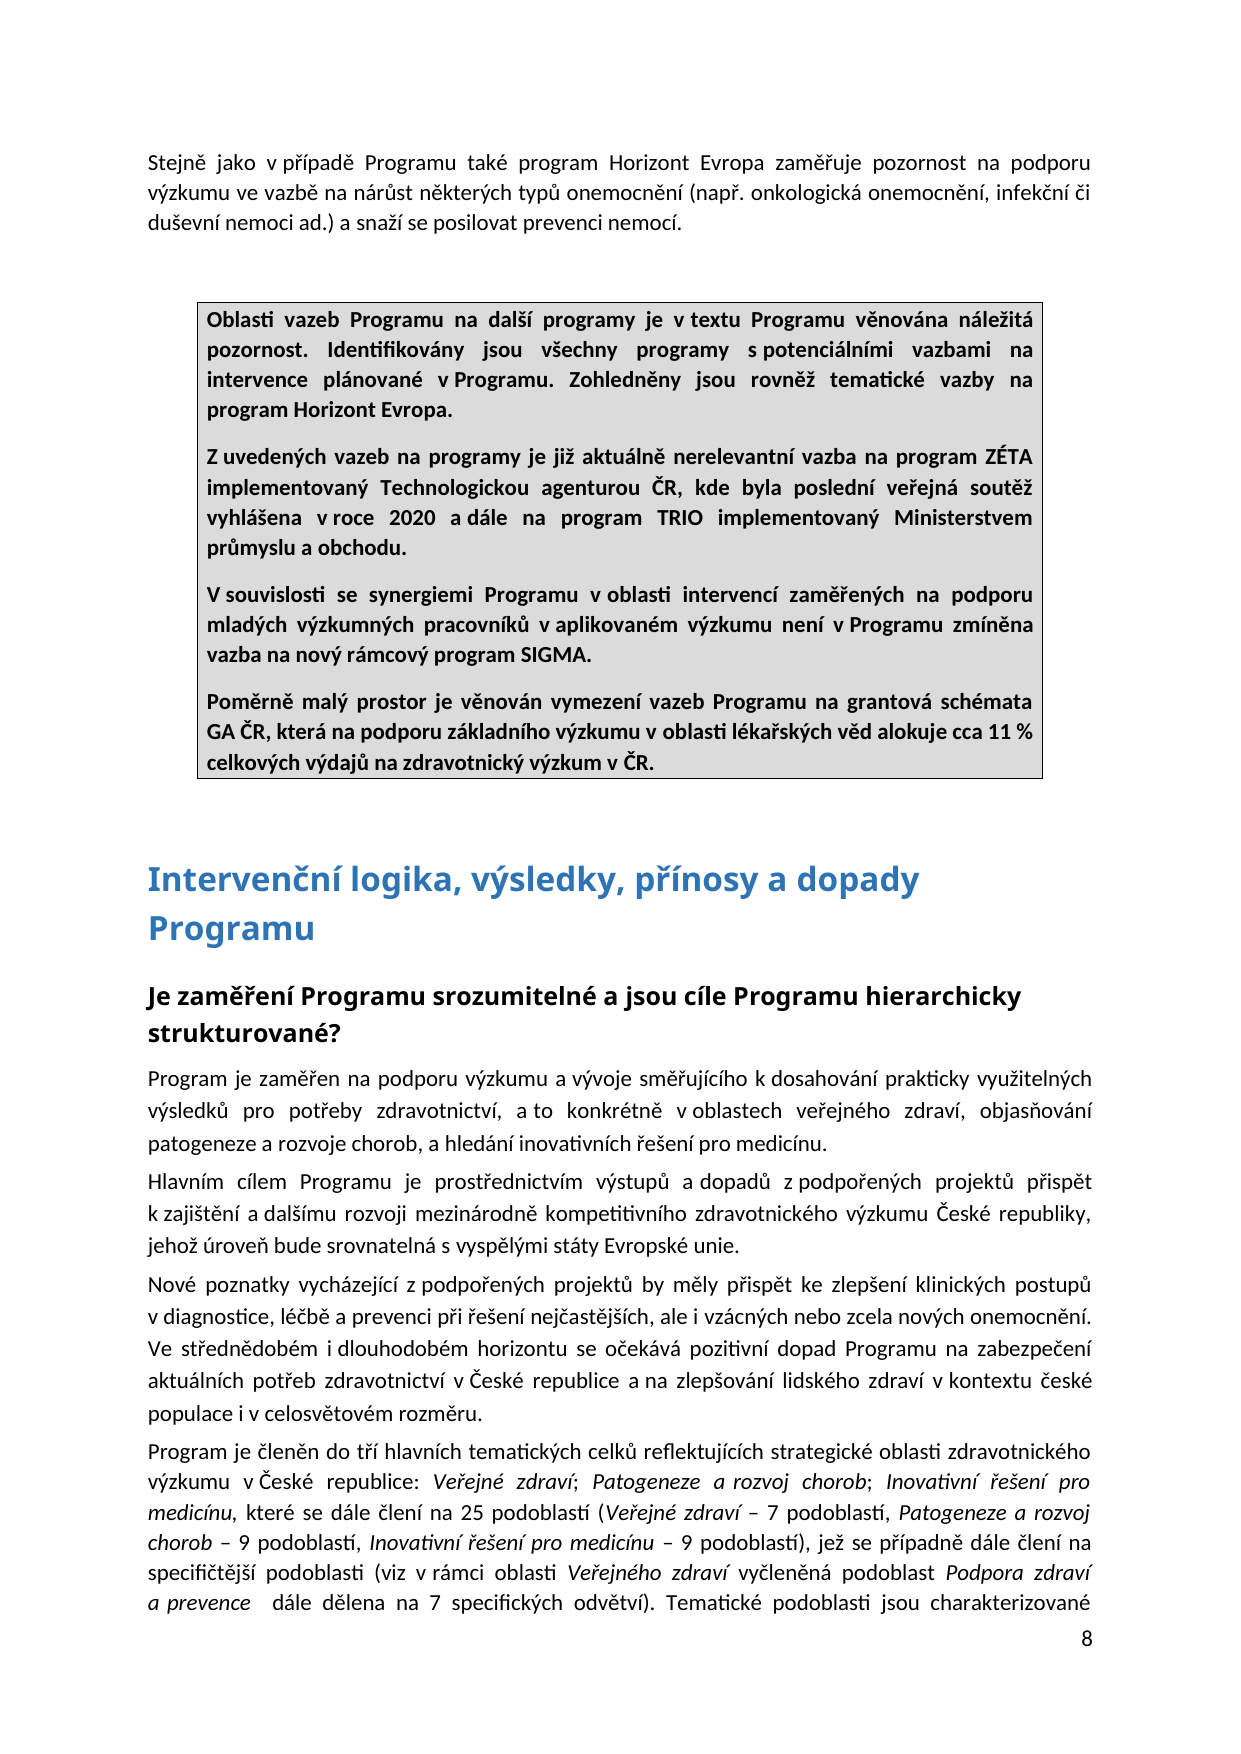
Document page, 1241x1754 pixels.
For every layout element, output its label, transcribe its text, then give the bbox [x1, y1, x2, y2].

text Nové poznatky vycházející z podpořených projektů by měly přispět ke zlepšení klinických postupů v diagnostice, léčbě a prevenci při řešení nejčastějších, ale i vzácných nebo zcela nových onemocnění. Ve střednědobém i dlouhodobém horizontu se očekává pozitivní dopad Programu na zabezpečení aktuálních potřeb zdravotnictví v České republice a na zlepšování lidského zdraví v kontextu české populace i v celosvětovém rozměru. [148, 1270, 1093, 1427]
text Poměrně malý prostor je věnován vymezení vazeb Programu na grantová schémata GA ČR, která na podporu základního výzkumu v oblasti lékařských věd alokuje cca 11 % celkových výdajů na zdravotnický výzkum v ČR. [198, 684, 1042, 778]
text Oblasti vazeb Programu na další programy je v textu Programu věnována náležitá pozornost. Identifikovány jsou všechny programy s potenciálními vazbami na intervence plánované v Programu. Zohledněny jsou rovněž tematické vazby na program Horizont Evropa. [198, 303, 1042, 423]
text Hlavním cílem Programu je prostřednictvím výstupů a dopadů z podpořených projektů přispět k zajištění a dalšímu rozvoji mezinárodně kompetitivního zdravotnického výzkumu České republiky, jehož úroveň bude srovnatelná s vyspělými státy Evropské unie. [148, 1167, 1093, 1260]
text Program je zaměřen na podporu výzkumu a vývoje směřujícího k dosahování prakticky využitelných výsledků pro potřeby zdravotnictví, a to konkrétně v oblastech veřejného zdraví, objasňování patogeneze a rozvoje chorob, a hledání inovativních řešení pro medicínu. [148, 1064, 1093, 1157]
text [148, 148, 1093, 236]
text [148, 1437, 1093, 1616]
text V souvislosti se synergiemi Programu v oblasti intervencí zaměřených na podporu mladých výzkumných pracovníků v aplikovaném výzkumu není v Programu zmíněna vazba na nový rámcový program SIGMA. [198, 577, 1042, 668]
subtitle Je zaměření Programu srozumitelné a jsou cíle Programu hierarchicky strukturované? [148, 978, 1093, 1049]
subtitle Intervenční logika, výsledky, přínosy a dopady Programu [148, 856, 1093, 950]
text Z uvedených vazeb na programy je již aktuálně nerelevantní vazba na program ZÉTA implementovaný Technologickou agenturou ČR, kde byla poslední veřejná soutěž vyhlášena v roce 2020 a dále na program TRIO implementovaný Ministerstvem průmyslu a obchodu. [198, 439, 1042, 561]
